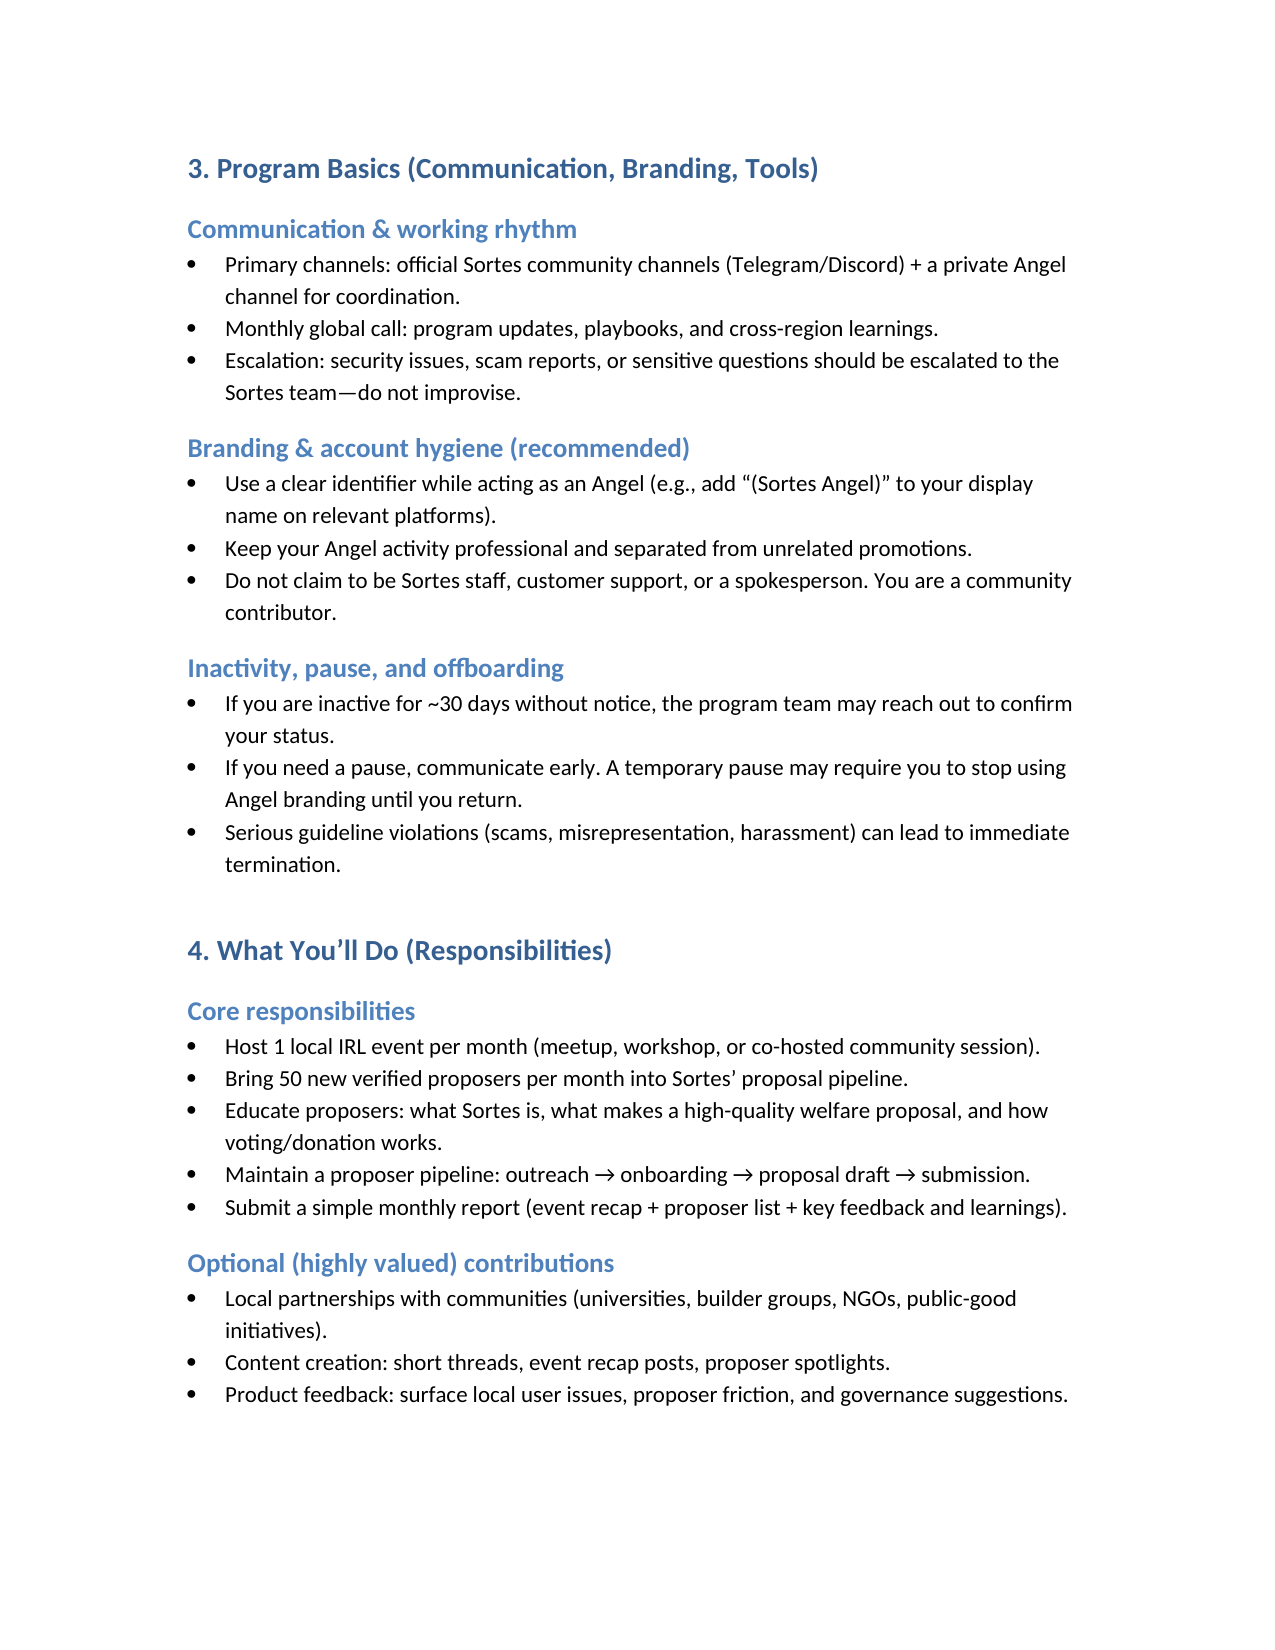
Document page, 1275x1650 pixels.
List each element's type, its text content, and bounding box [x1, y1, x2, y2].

subtitle 4. What You’ll Do (Responsibilities) [187, 932, 1087, 968]
list Serious guideline violations (scams, misrepresentation, harassment) can lead to immediate termination. [187, 818, 1087, 878]
list If you are inactive for ~30 days without notice, the program team may reach out to confirm your status. [187, 689, 1087, 749]
list Do not claim to be Sortes staff, customer support, or a spokesperson. You are a community contributor. [187, 566, 1087, 626]
subtitle Optional (highly valued) contributions [187, 1246, 1087, 1279]
subtitle 3. Program Basics (Communication, Branding, Tools) [187, 150, 1087, 186]
subtitle Branding & account hygiene (recommended) [187, 431, 1087, 464]
list If you need a pause, communicate early. A temporary pause may require you to stop using Angel branding until you return. [187, 753, 1087, 814]
list Maintain a proposer pipeline: outreach → onboarding → proposal draft → submission. [187, 1161, 1087, 1189]
list Bring 50 new verified proposers per month into Sortes’ proposal pipeline. [187, 1064, 1087, 1092]
subtitle Core responsibilities [187, 994, 1087, 1027]
list Submit a simple monthly report (event recap + proposer list + key feedback and learnings). [187, 1193, 1087, 1221]
list Use a clear identifier while acting as an Angel (e.g., add “(Sortes Angel)” to your display name on relevant platforms). [187, 469, 1087, 529]
list Primary channels: official Sortes community channels (Telegram/Discord) + a private Angel channel for coordination. [187, 250, 1087, 310]
list Monthly global call: program updates, playbooks, and cross-region learnings. [187, 314, 1087, 342]
list Content creation: short threads, event recap posts, proposer spotlights. [187, 1348, 1087, 1376]
list Local partnerships with communities (universities, builder groups, NGOs, public-good initiatives). [187, 1284, 1087, 1344]
subtitle Inactivity, pause, and offboarding [187, 651, 1087, 684]
list Educate proposers: what Sortes is, what makes a high-quality welfare proposal, and how voting/donation works. [187, 1096, 1087, 1156]
list Keep your Angel activity professional and separated from unrelated promotions. [187, 534, 1087, 562]
list Host 1 local IRL event per month (meetup, workshop, or co-hosted community session). [187, 1032, 1087, 1060]
list Product feedback: surface local user issues, proposer friction, and governance suggestions. [187, 1380, 1087, 1408]
subtitle Communication & working rhythm [187, 212, 1087, 245]
list Escalation: security issues, scam reports, or sensitive questions should be escalated to the Sortes team—do not improvise. [187, 346, 1087, 406]
